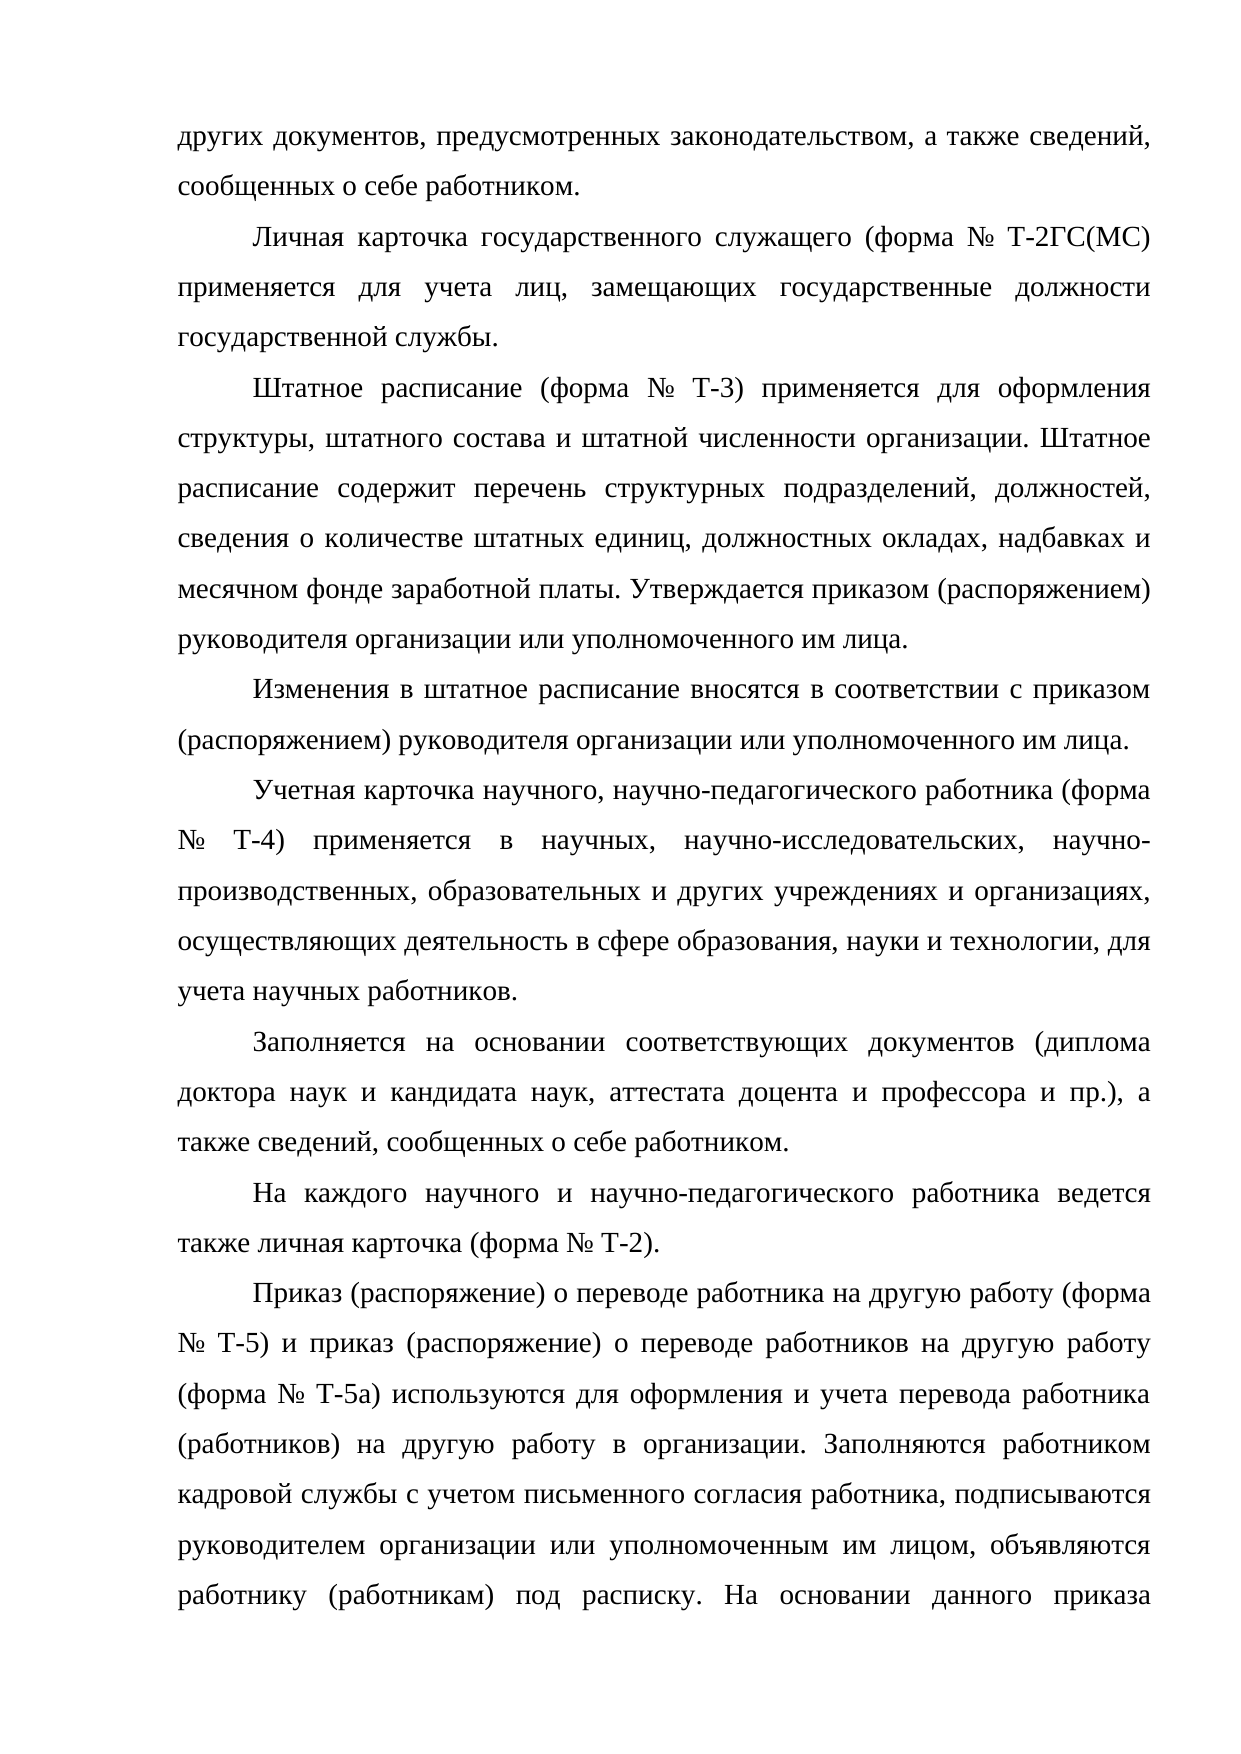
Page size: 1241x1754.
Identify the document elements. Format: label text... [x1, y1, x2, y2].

text Заполняется на основании соответствующих документов (диплома доктора наук и кандидата наук, аттестата доцента и профессора и пр.), а также сведений, сообщенных о себе работником. [177, 1024, 1152, 1158]
text Изменения в штатное расписание вносятся в соответствии с приказом (распоряжением) руководителя организации или уполномоченного им лица. [177, 672, 1152, 755]
text На каждого научного и научно-педагогического работника ведется также личная карточка (форма № Т-2). [177, 1175, 1152, 1258]
text Штатное расписание (форма № Т-3) применяется для оформления структуры, штатного состава и штатной численности организации. Штатное расписание содержит перечень структурных подразделений, должностей, сведения о количестве штатных единиц, должностных окладах, надбавках и месячном фонде заработной платы. Утверждается приказом (распоряжением) руководителя организации или уполномоченного им лица. [177, 370, 1152, 655]
text Личная карточка государственного служащего (форма № Т-2ГС(МС) применяется для учета лиц, замещающих государственные должности государственной службы. [177, 219, 1152, 353]
text Учетная карточка научного, научно-педагогического работника (форма № Т-4) применяется в научных, научно-исследовательских, научно-производственных, образовательных и других учреждениях и организациях, осуществляющих деятельность в сфере образования, науки и технологии, для учета научных работников. [177, 772, 1152, 1007]
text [177, 118, 1152, 202]
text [177, 1275, 1152, 1611]
